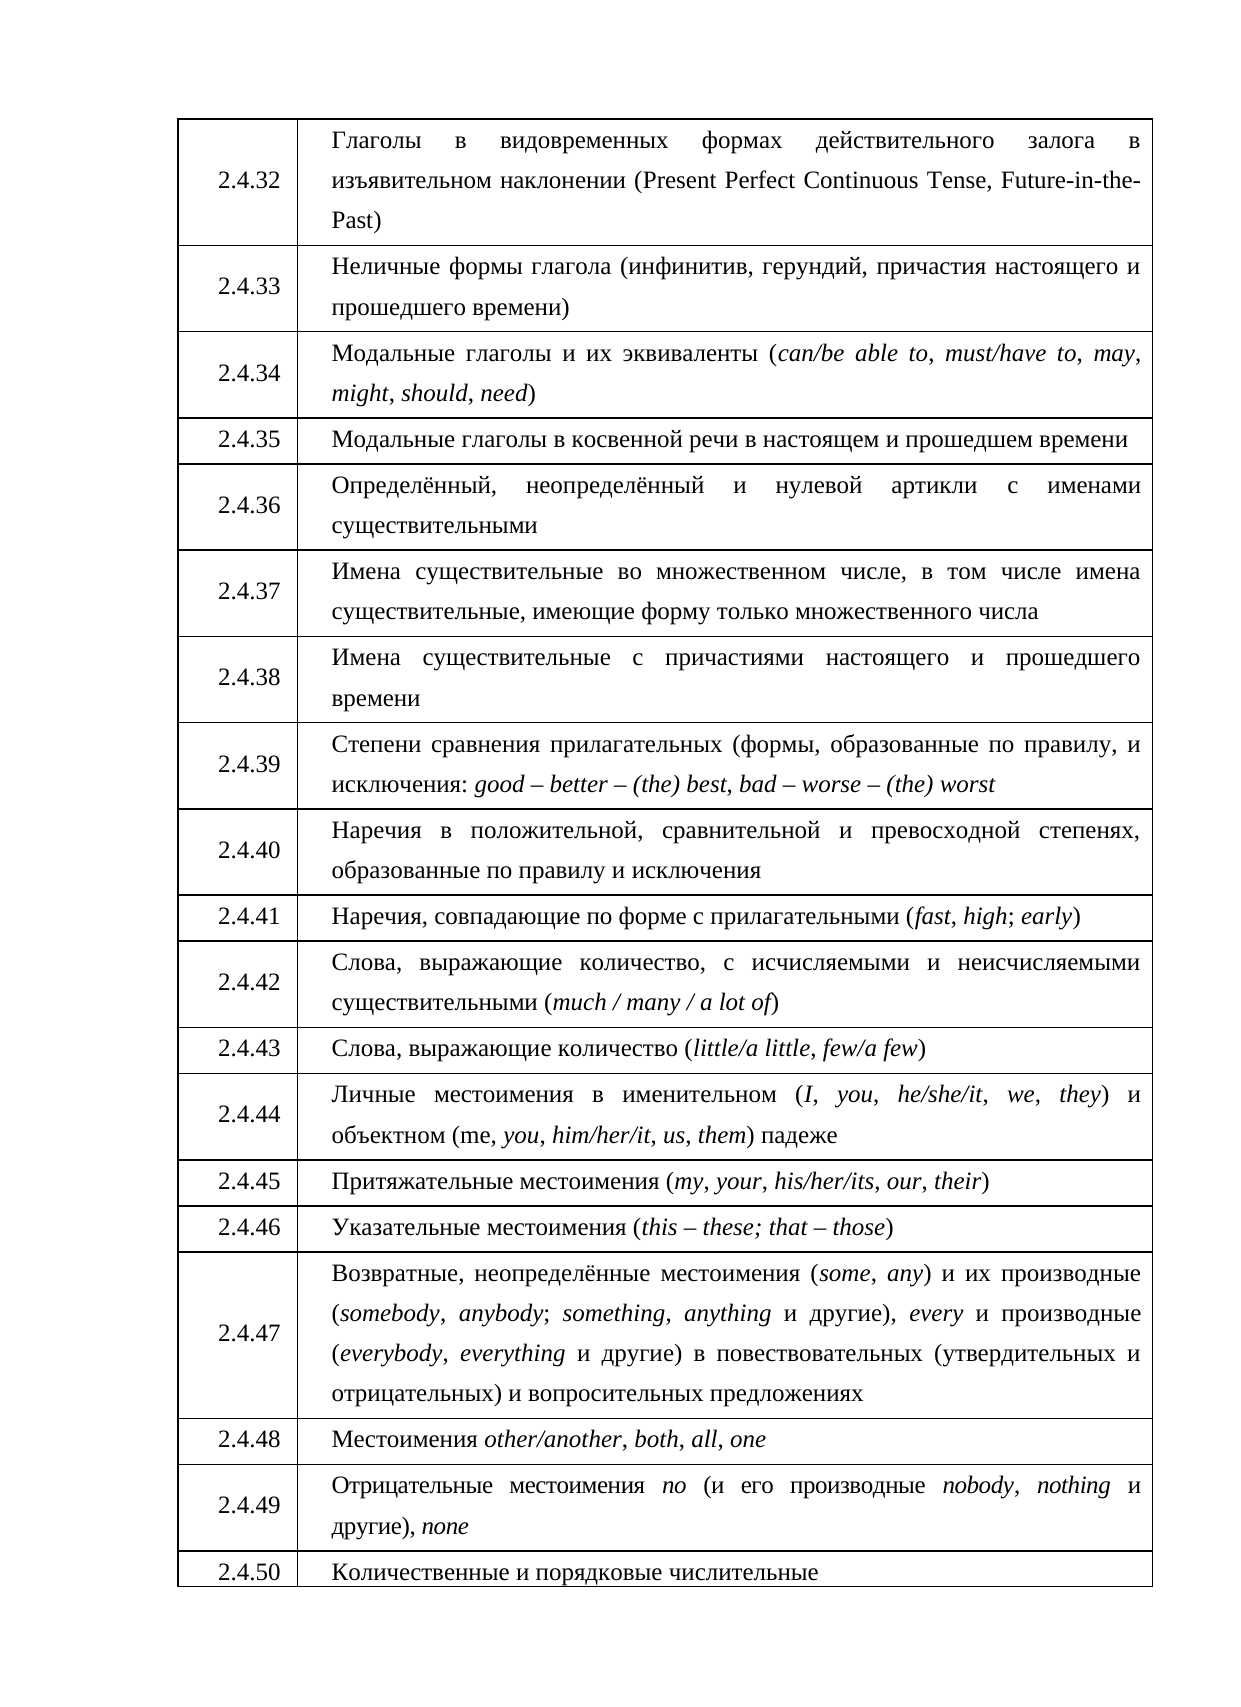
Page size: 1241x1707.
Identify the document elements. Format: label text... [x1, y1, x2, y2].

table_cell 2.4.48 [179, 1419, 297, 1464]
table_cell 2.4.49 [179, 1465, 297, 1550]
table_cell 2.4.43 [179, 1028, 297, 1073]
table_cell 2.4.46 [179, 1207, 297, 1251]
table_cell 2.4.45 [179, 1161, 297, 1205]
table_cell Имена существительные с причастиями настоящего и прошедшего времени [298, 637, 1152, 722]
table_cell 2.4.36 [179, 465, 297, 549]
table_cell Наречия в положительной, сравнительной и превосходной степенях, образованные по правилу и исключения [298, 810, 1152, 894]
table_cell Возвратные, неопределённые местоимения (some, any) и их производные (somebody, anybody; something, anything и другие), every и производные (everybody, everything и другие) в повествовательных (утвердительных и отрицательных) и вопросительных предложениях [298, 1253, 1152, 1418]
table_cell Слова, выражающие количество (little/a little, few/a few) [298, 1028, 1152, 1073]
table_cell 2.4.38 [179, 637, 297, 722]
table_cell Определённый, неопределённый и нулевой артикли c именами существительными [298, 465, 1152, 549]
table_cell Местоимения other/another, both, all, one [298, 1419, 1152, 1464]
table_cell 2.4.41 [179, 896, 297, 940]
table_cell 2.4.37 [179, 551, 297, 636]
table_cell 2.4.32 [179, 120, 297, 244]
table_cell Модальные глаголы в косвенной речи в настоящем и прошедшем времени [298, 419, 1152, 463]
table_cell 2.4.47 [179, 1253, 297, 1418]
table_cell Модальные глаголы и их эквиваленты (can/be able to, must/have to, may, might, should, need) [298, 332, 1152, 417]
table_cell 2.4.33 [179, 246, 297, 331]
table_cell 2.4.34 [179, 332, 297, 417]
table_cell Притяжательные местоимения (my, your, his/her/its, our, their) [298, 1161, 1152, 1205]
table_cell Отрицательные местоимения no (и его производные nobody, nothing и другие), none [298, 1465, 1152, 1550]
table_cell 2.4.40 [179, 810, 297, 894]
table_cell Личные местоимения в именительном (I, you, he/she/it, we, they) и объектном (me, you, him/her/it, us, them) падеже [298, 1074, 1152, 1159]
table_cell 2.4.44 [179, 1074, 297, 1159]
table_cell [298, 1552, 1152, 1586]
table_cell Глаголы в видовременных формах действительного залога в изъявительном наклонении (Present Perfect Continuous Tense, Future-in-the-Past) [298, 120, 1152, 244]
table_cell Слова, выражающие количество, с исчисляемыми и неисчисляемыми существительными (much / many / a lot of) [298, 942, 1152, 1027]
table_cell Неличные формы глагола (инфинитив, герундий, причастия настоящего и прошедшего времени) [298, 246, 1152, 331]
table_cell Наречия, совпадающие по форме с прилагательными (fast, high; early) [298, 896, 1152, 940]
table_cell Имена существительные во множественном числе, в том числе имена существительные, имеющие форму только множественного числа [298, 551, 1152, 636]
table_cell Указательные местоимения (this – these; that – those) [298, 1207, 1152, 1251]
table_cell 2.4.50 [179, 1552, 297, 1586]
table_cell 2.4.39 [179, 723, 297, 808]
table_cell 2.4.35 [179, 419, 297, 463]
table_cell Степени сравнения прилагательных (формы, образованные по правилу, и исключения: good – better – (the) best, bad – worse – (the) worst [298, 723, 1152, 808]
table_cell 2.4.42 [179, 942, 297, 1027]
